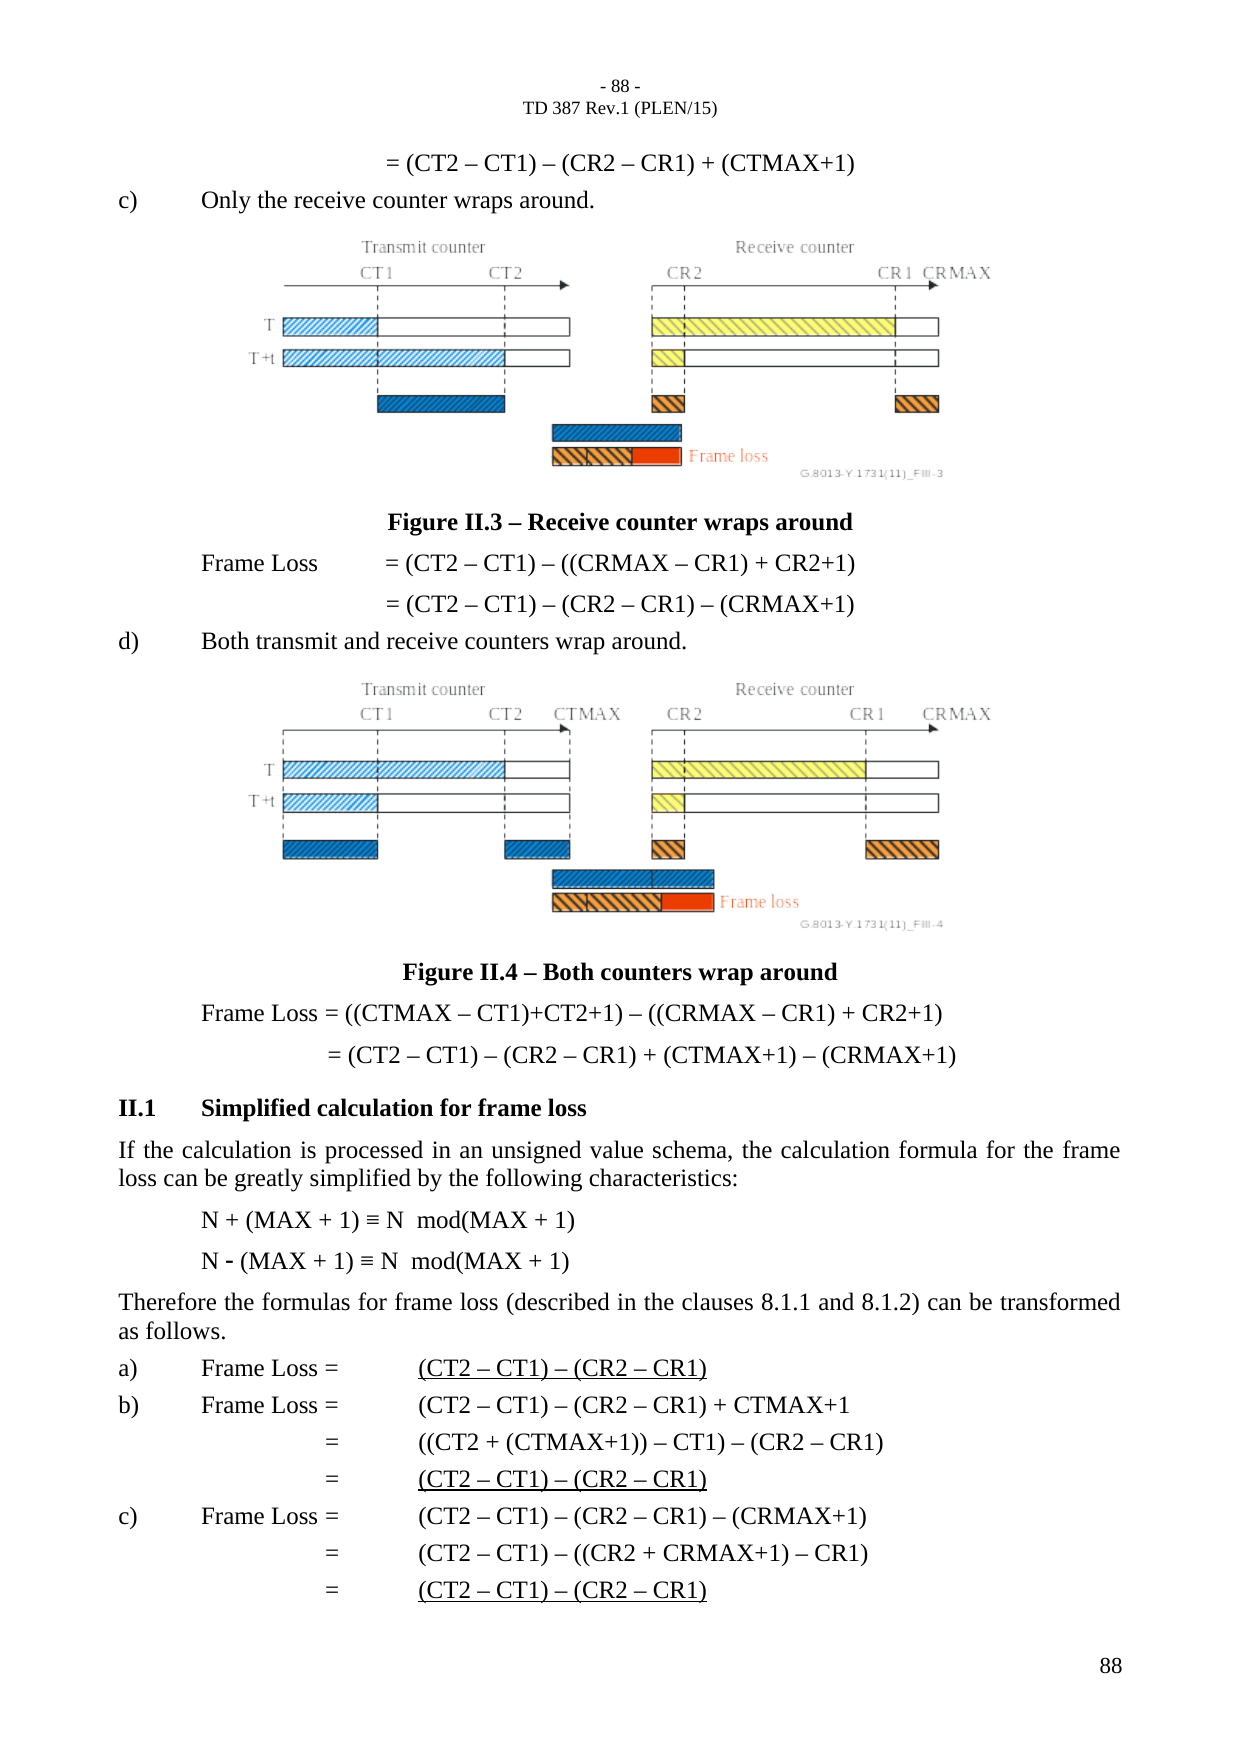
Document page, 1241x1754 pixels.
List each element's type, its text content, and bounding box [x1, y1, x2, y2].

text N (MAX + 1) ≡ N mod(MAX + 1) [118, 1246, 1122, 1275]
text c) Frame Loss = (CT2 – CT1) – (CR2 – CR1) – (CRMAX+1) [118, 1501, 1122, 1530]
text = (CT2 – CT1) – (CR2 – CR1) [118, 1464, 1122, 1493]
text d) Both transmit and receive counters wrap around. [118, 626, 1122, 655]
title Figure II.3 – Receive counter wraps around [118, 507, 1122, 536]
text Frame Loss = (CT2 – CT1) – ((CRMAX – CR1) + CR2+1) [118, 548, 1122, 577]
text = (CT2 – CT1) – ((CR2 + CRMAX+1) – CR1) [118, 1538, 1122, 1567]
text = ((CT2 + (CTMAX+1)) – CT1) – (CR2 – CR1) [118, 1427, 1122, 1456]
text = (CT2 – CT1) – (CR2 – CR1) + (CTMAX+1) – (CRMAX+1) [118, 1040, 1122, 1068]
title Figure II.4 – Both counters wrap around [118, 957, 1122, 986]
text a) Frame Loss = (CT2 – CT1) – (CR2 – CR1) [118, 1353, 1122, 1382]
text N + (MAX + 1) ≡ N mod(MAX + 1) [118, 1205, 1122, 1233]
text b) Frame Loss = (CT2 – CT1) – (CR2 – CR1) + CTMAX+1 [118, 1390, 1122, 1419]
text c) Only the receive counter wraps around. [118, 185, 1122, 213]
text If the calculation is processed in an unsigned value schema, the calculation formula for the frame loss can be greatly simplified by the following characteristics: [118, 1135, 1122, 1192]
subtitle II.1 Simplified calculation for frame loss [118, 1093, 1122, 1122]
text = (CT2 – CT1) – (CR2 – CR1) + (CTMAX+1) [118, 148, 1122, 176]
text = (CT2 – CT1) – (CR2 – CR1) – (CRMAX+1) [118, 589, 1122, 618]
text = (CT2 – CT1) – (CR2 – CR1) [118, 1576, 1122, 1604]
text Frame Loss = ((CTMAX – CT1)+CT2+1) – ((CRMAX – CR1) + CR2+1) [118, 998, 1122, 1027]
text Therefore the formulas for frame loss (described in the clauses 8.1.1 and 8.1.2) can be transformed as follows. [118, 1287, 1122, 1345]
